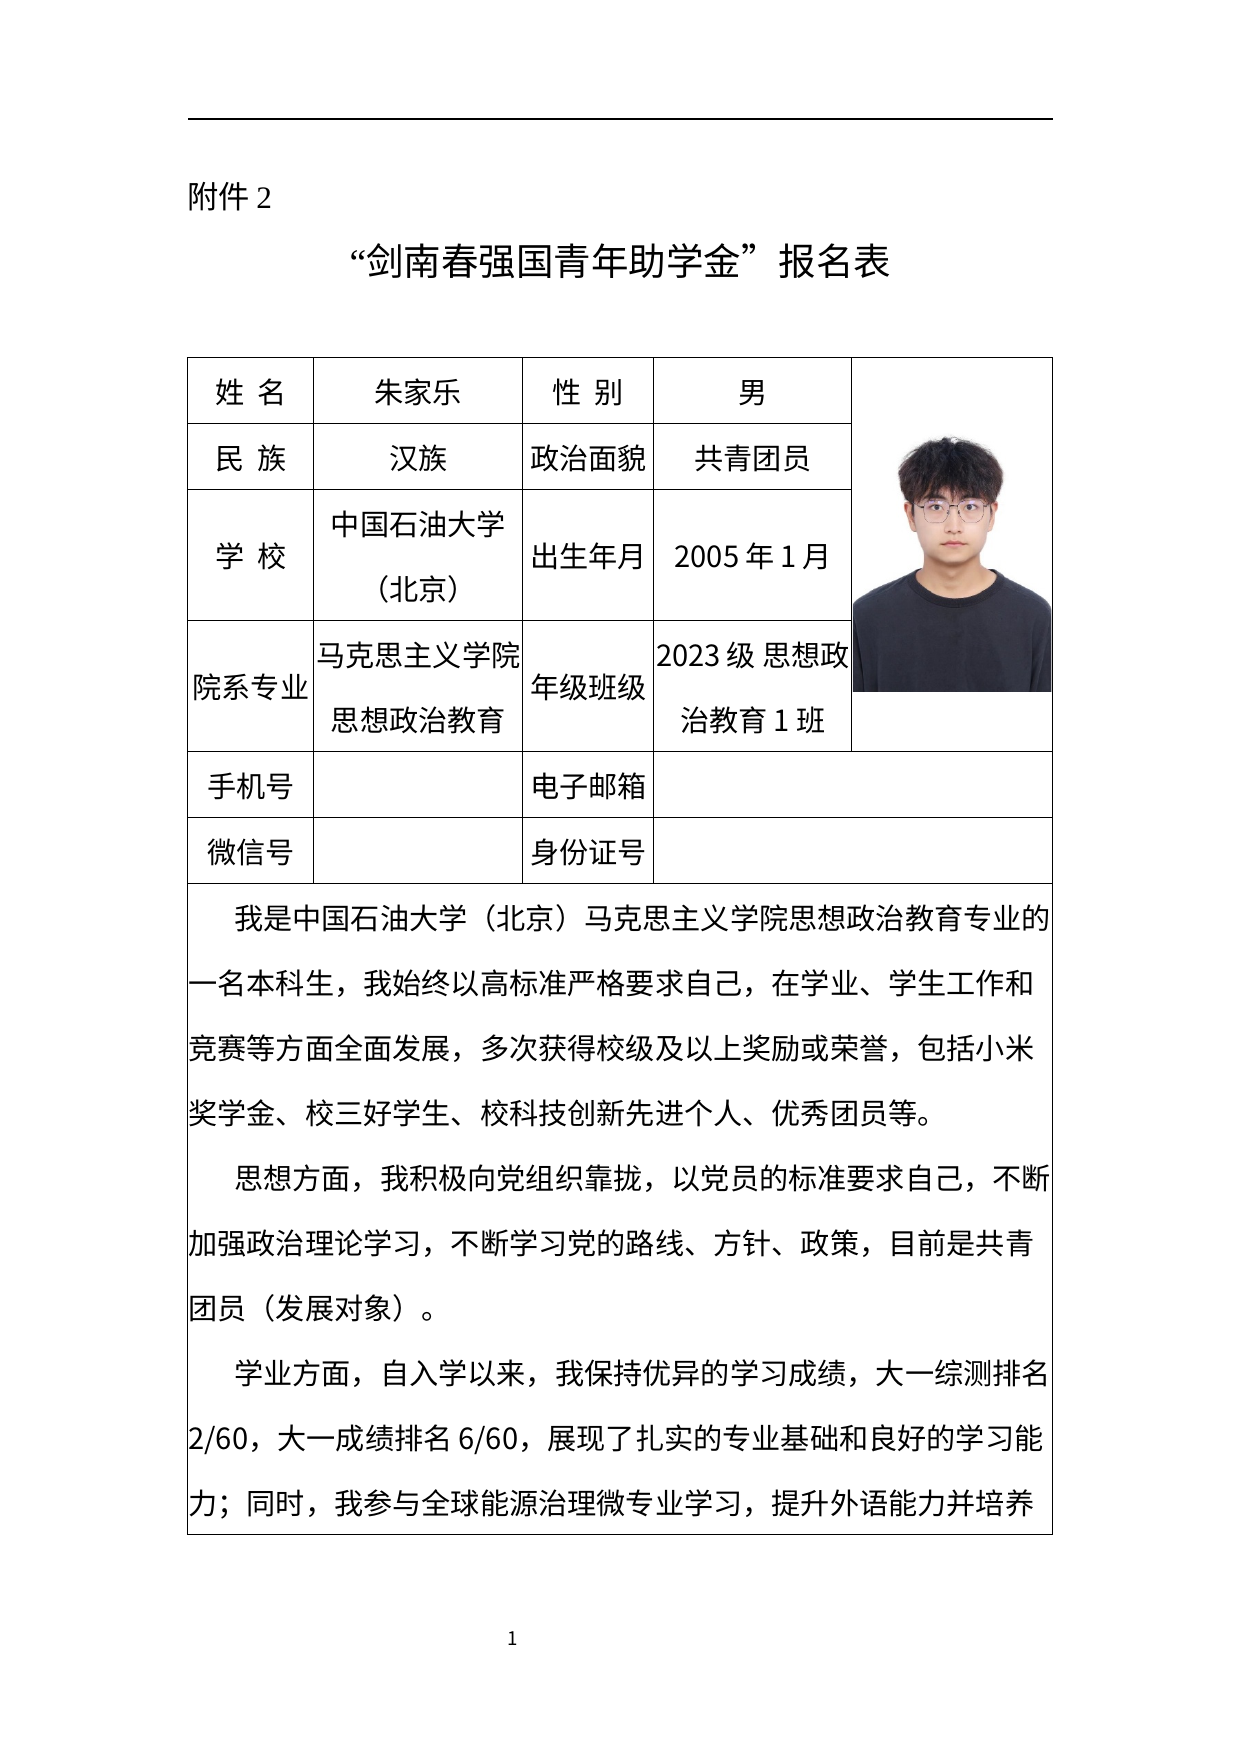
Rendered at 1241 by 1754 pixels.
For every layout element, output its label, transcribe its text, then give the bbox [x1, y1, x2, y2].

table_cell 汉族 [314, 424, 522, 489]
text “剑南春强国青年助学金”报名表 [187, 227, 1053, 292]
table_cell 共青团员 [654, 424, 851, 489]
table_header 男 [654, 358, 851, 423]
table_header 性 别 [523, 358, 653, 423]
table_cell 微信号 [188, 818, 313, 883]
table_header [852, 358, 1052, 408]
table_cell [314, 818, 522, 883]
table_cell [654, 818, 1052, 883]
table_header 姓 名 [188, 358, 313, 423]
table_cell 出生年月 [523, 490, 653, 620]
text 附件2 [187, 162, 1053, 227]
table_cell 年级班级 [523, 621, 653, 751]
table_cell 中国石油大学（北京） [314, 490, 522, 620]
table_cell 政治面貌 [523, 424, 653, 489]
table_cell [188, 884, 1052, 1534]
table_cell 电子邮箱 [523, 752, 653, 817]
table_cell [654, 752, 1052, 817]
table_cell 身份证号 [523, 818, 653, 883]
table_cell [314, 752, 522, 817]
table_cell 学 校 [188, 490, 313, 620]
table_cell 2023级 思想政治教育1班 [654, 621, 851, 751]
table_header 朱家乐 [314, 358, 522, 423]
table_cell 手机号 [188, 752, 313, 817]
table_cell 民 族 [188, 424, 313, 489]
picture [852, 408, 1052, 692]
table_cell 马克思主义学院 思想政治教育 [314, 621, 522, 751]
table_cell 院系专业 [188, 621, 313, 751]
table_header [852, 692, 1052, 751]
table_cell 2005年1月 [654, 490, 851, 620]
